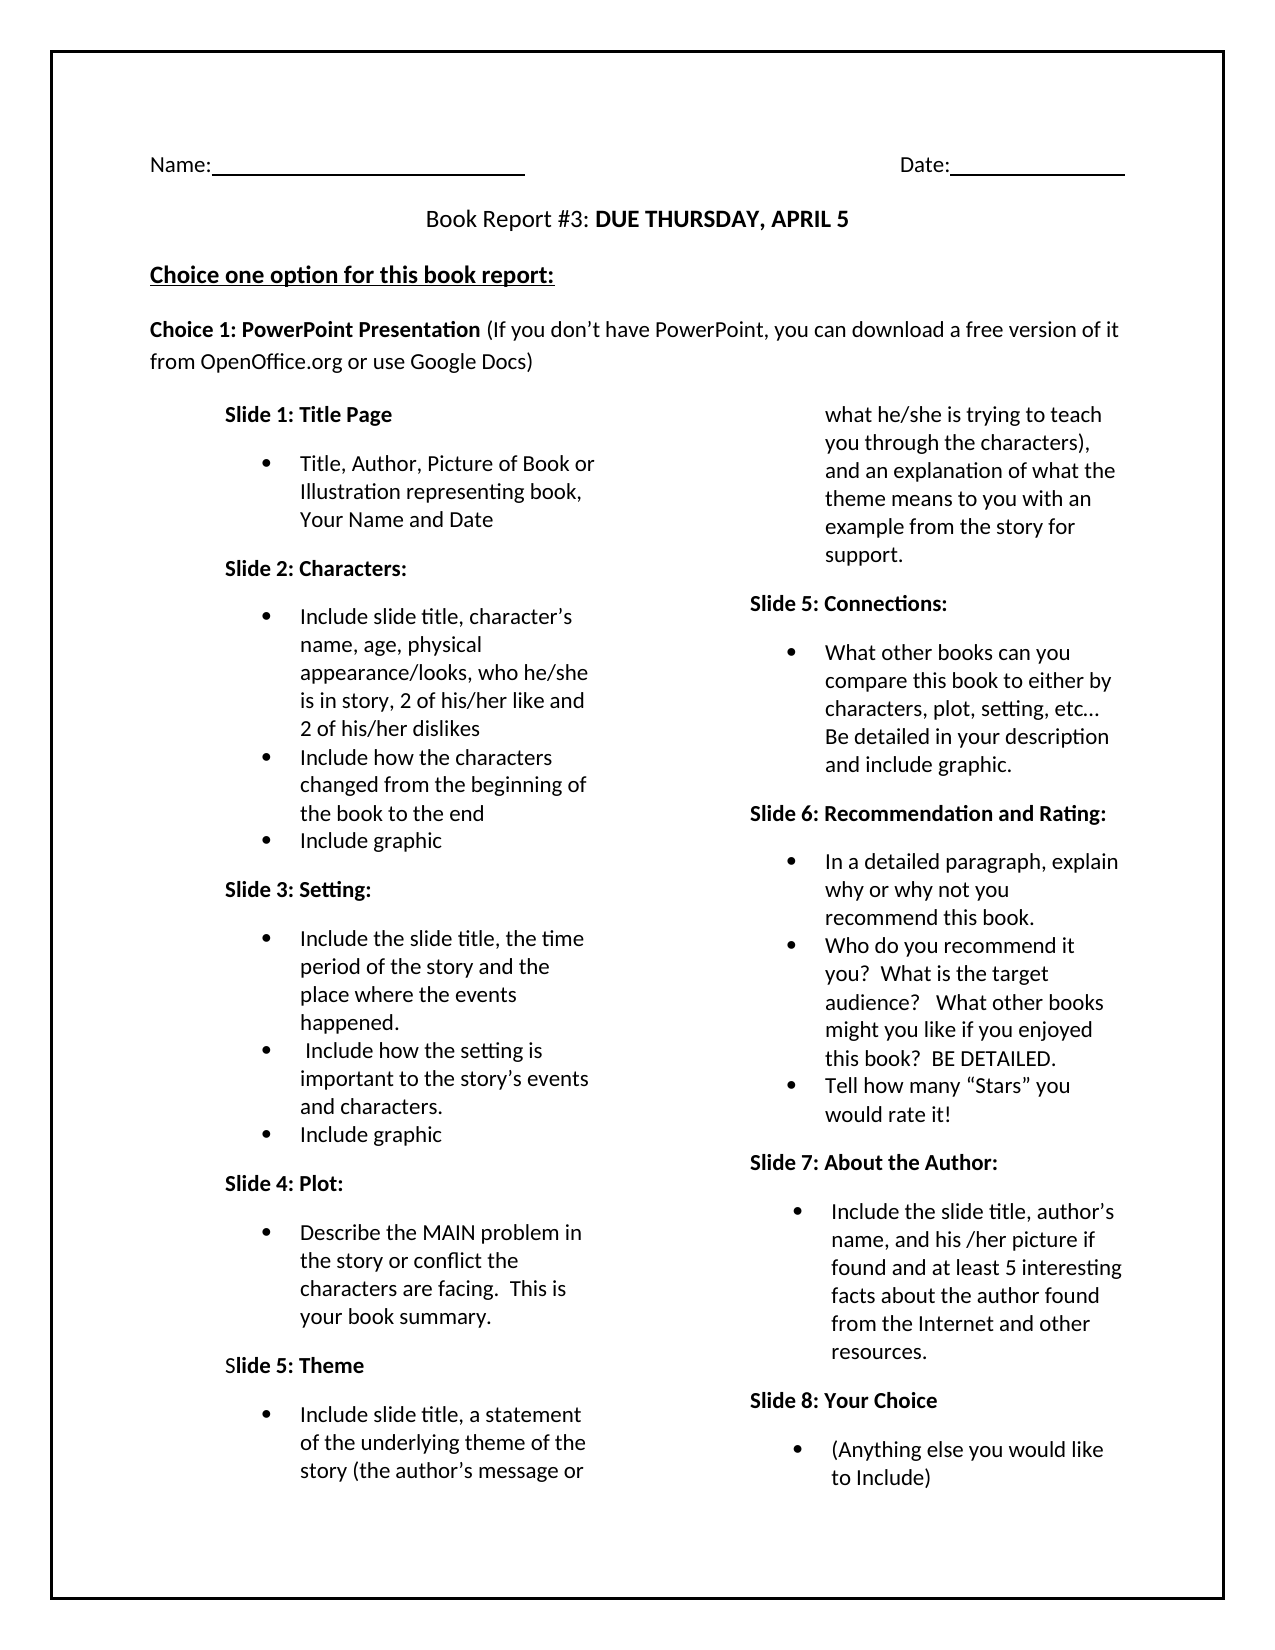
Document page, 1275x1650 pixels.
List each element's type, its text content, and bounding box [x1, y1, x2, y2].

text Slide 6: Recommendation and Rating: [675, 799, 1125, 827]
text Slide 5: Theme [150, 1351, 600, 1379]
text Slide 4: Plot: [150, 1169, 600, 1197]
text Slide 2: Characters: [150, 554, 600, 582]
text Slide 7: About the Author: [675, 1148, 1125, 1177]
list Include slide title, a statement of the underlying theme of the story (the author’s message or what he/she is trying to teach you through the characters), and an explanation of what the theme means to you with an example from the story for support. [787, 400, 1125, 568]
text Choice one option for this book report: [150, 259, 1125, 289]
list Include slide title, a statement of the underlying theme of the story (the author’s message or what he/she is trying to teach you through the characters), and an explanation of what the theme means to you with an example from the story for support. [262, 1400, 600, 1484]
text Book Report #3: DUE THURSDAY, APRIL 5 [150, 203, 1125, 233]
text Slide 5: Connections: [675, 589, 1125, 617]
list Who do you recommend it you? What is the target audience? What other books might you like if you enjoyed this book? BE DETAILED. [787, 932, 1125, 1072]
text Slide 1: Title Page [150, 400, 600, 428]
list In a detailed paragraph, explain why or why not you recommend this book. [787, 847, 1125, 932]
list Describe the MAIN problem in the story or conflict the characters are facing. This is your book summary. [262, 1218, 600, 1330]
list Include the slide title, the time period of the story and the place where the events happened. [262, 924, 600, 1036]
list Include graphic [262, 827, 600, 855]
list Include how the characters changed from the beginning of the book to the end [262, 743, 600, 827]
list Tell how many “Stars” you would rate it! [787, 1072, 1125, 1128]
text Slide 3: Setting: [150, 876, 600, 903]
text Choice 1: PowerPoint Presentation (If you don’t have PowerPoint, you can download a free version of it from OpenOffice.org or use Google Docs) [150, 315, 1125, 375]
list Include how the setting is important to the story’s events and characters. [262, 1036, 600, 1121]
text Slide 8: Your Choice [675, 1386, 1125, 1414]
list Include graphic [262, 1121, 600, 1148]
text Name: Date: [150, 150, 1125, 178]
list Include the slide title, author’s name, and his /her picture if found and at least 5 interesting facts about the author found from the Internet and other resources. [794, 1197, 1125, 1366]
list (Anything else you would like to Include) [794, 1435, 1125, 1491]
list What other books can you compare this book to either by characters, plot, setting, etc… Be detailed in your description and include graphic. [787, 638, 1125, 778]
list Include slide title, character’s name, age, physical appearance/looks, who he/she is in story, 2 of his/her like and 2 of his/her dislikes [262, 602, 600, 743]
list Title, Author, Picture of Book or Illustration representing book, Your Name and Date [262, 449, 600, 533]
